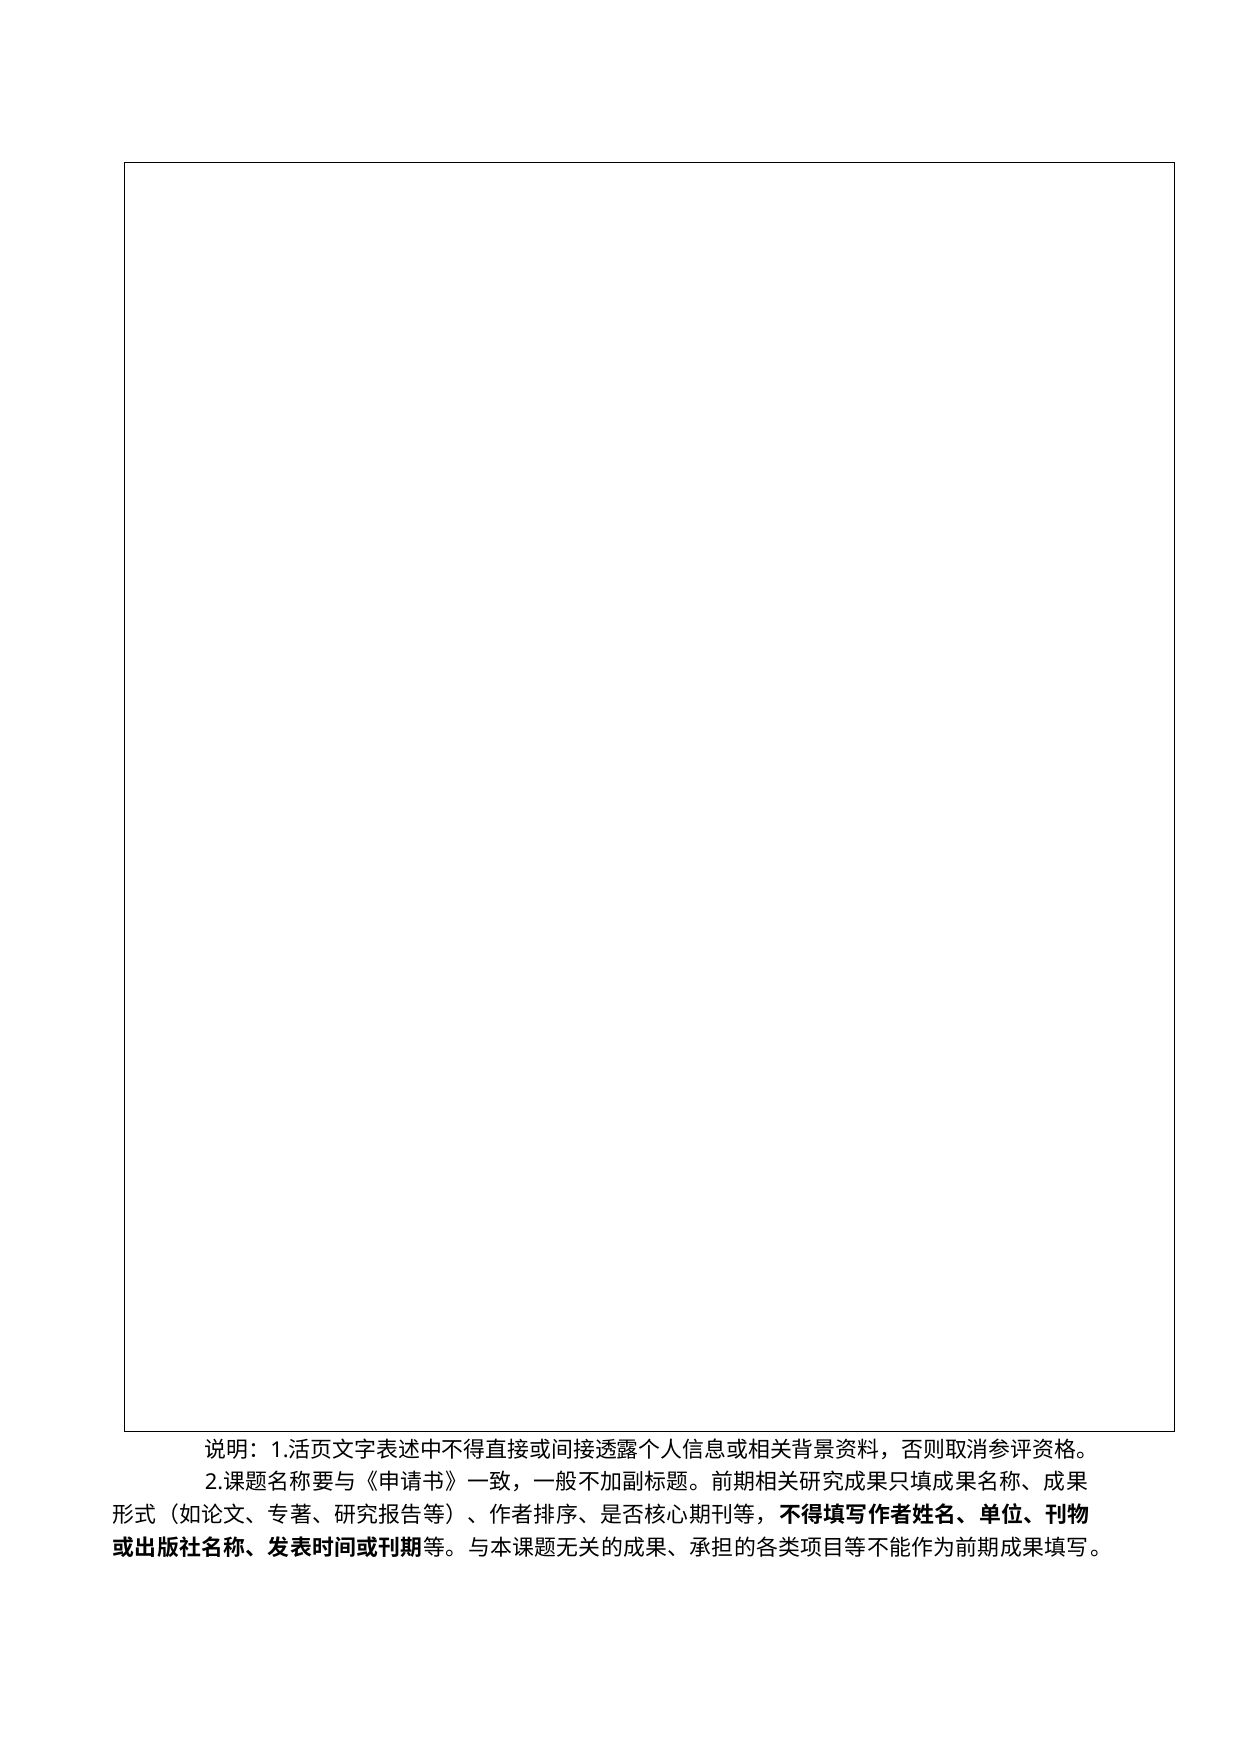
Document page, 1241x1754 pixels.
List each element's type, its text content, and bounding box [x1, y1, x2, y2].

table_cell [125, 163, 1174, 1431]
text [112, 1464, 1090, 1562]
text 说明：1.活页文字表述中不得直接或间接透露个人信息或相关背景资料，否则取消参评资格。 [112, 1432, 1090, 1464]
